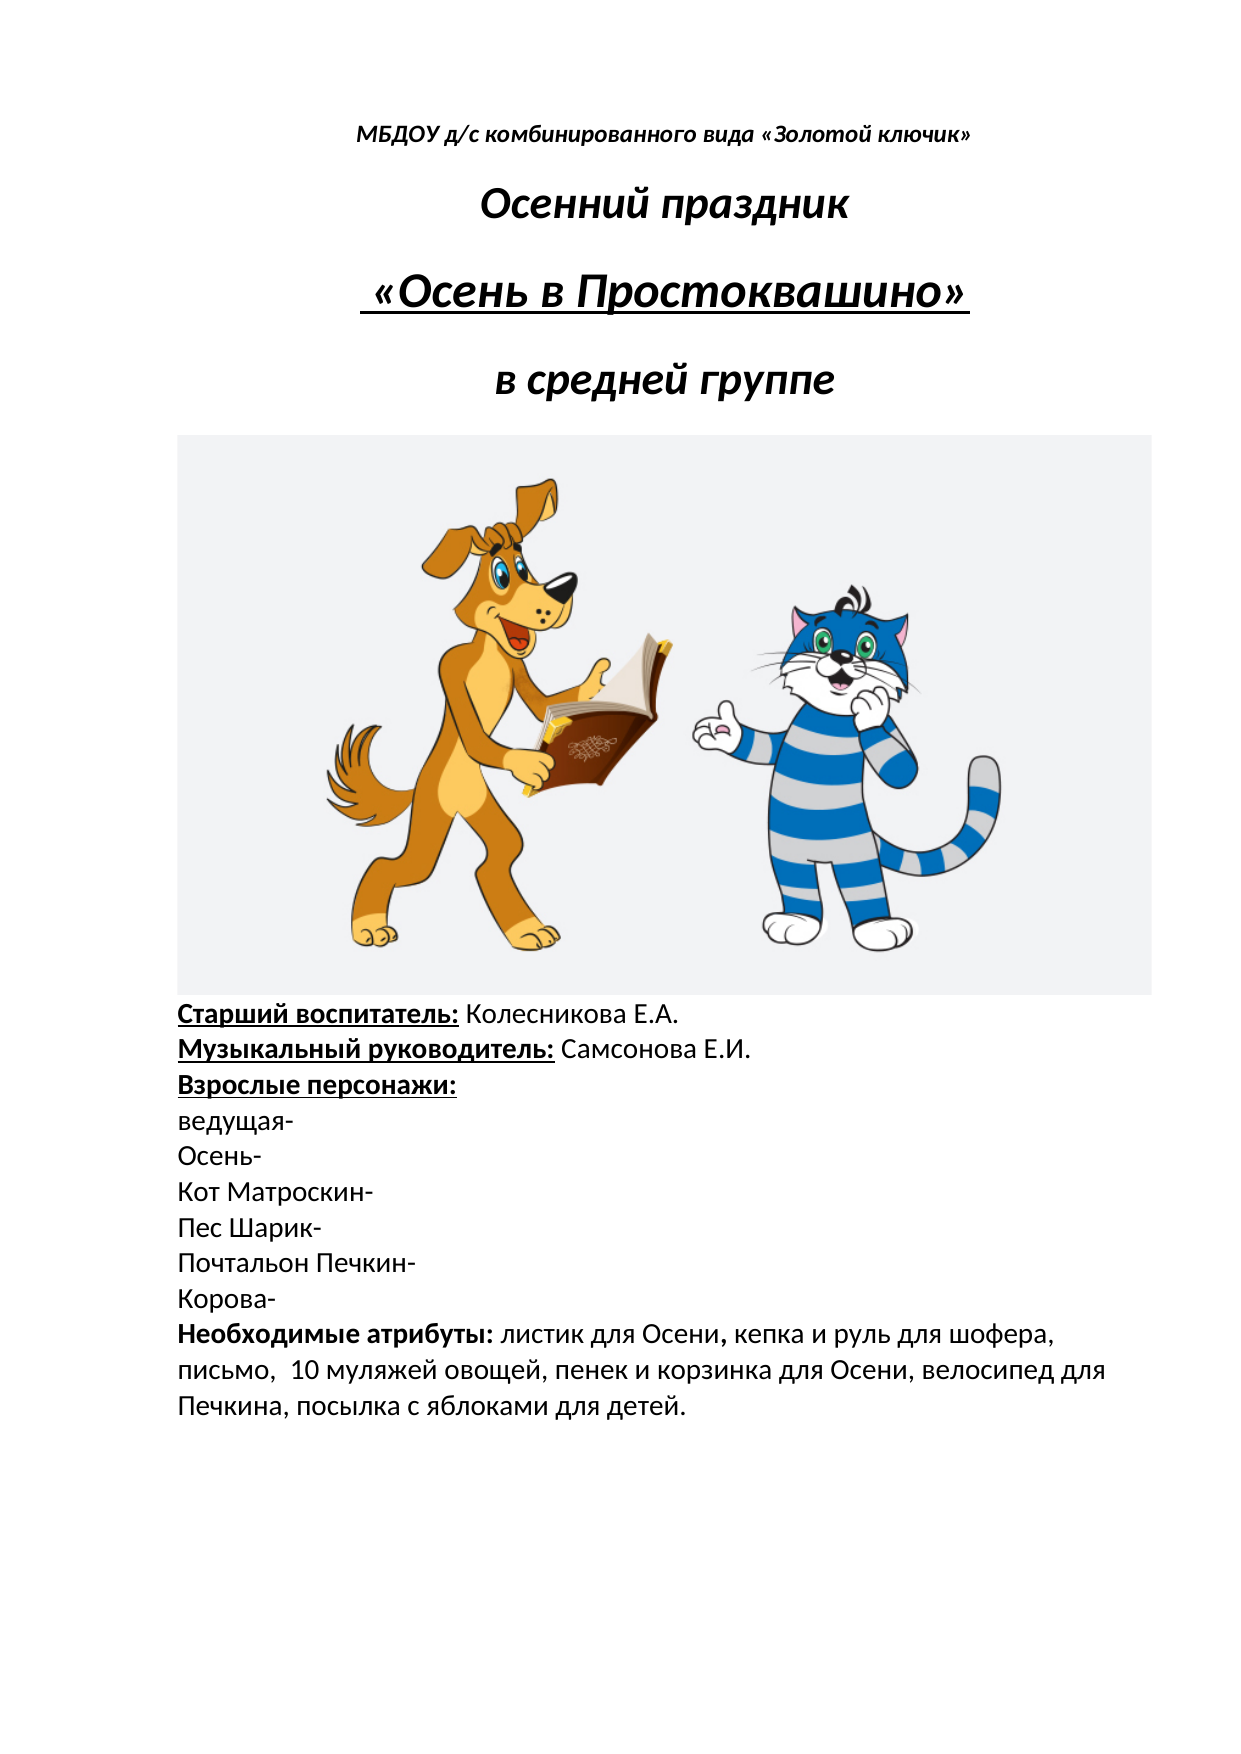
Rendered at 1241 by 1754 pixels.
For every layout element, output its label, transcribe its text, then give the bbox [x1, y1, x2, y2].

text Кот Матроскин- [177, 1173, 1152, 1209]
text Взрослые персонажи: [177, 1066, 1152, 1102]
text Почтальон Печкин- [177, 1244, 1152, 1280]
text «Осень в Простоквашино» [177, 259, 1152, 320]
text МБДОУ д/с комбинированного вида «Золотой ключик» [177, 118, 1152, 149]
text Необходимые атрибуты: листик для Осени, кепка и руль для шофера, письмо, 10 муляжей овощей, пенек и корзинка для Осени, велосипед для Печкина, посылка с яблоками для детей. [177, 1316, 1152, 1422]
text Старший воспитатель: Колесникова Е.А. [177, 995, 1152, 1031]
picture [177, 435, 1152, 995]
text Музыкальный руководитель: Самсонова Е.И. [177, 1031, 1152, 1066]
text Пес Шарик- [177, 1209, 1152, 1244]
text ведущая- [177, 1102, 1152, 1137]
text в средней группе [177, 350, 1152, 406]
text Осень- [177, 1137, 1152, 1173]
text Осенний праздник [177, 174, 1152, 230]
text Корова- [177, 1280, 1152, 1316]
